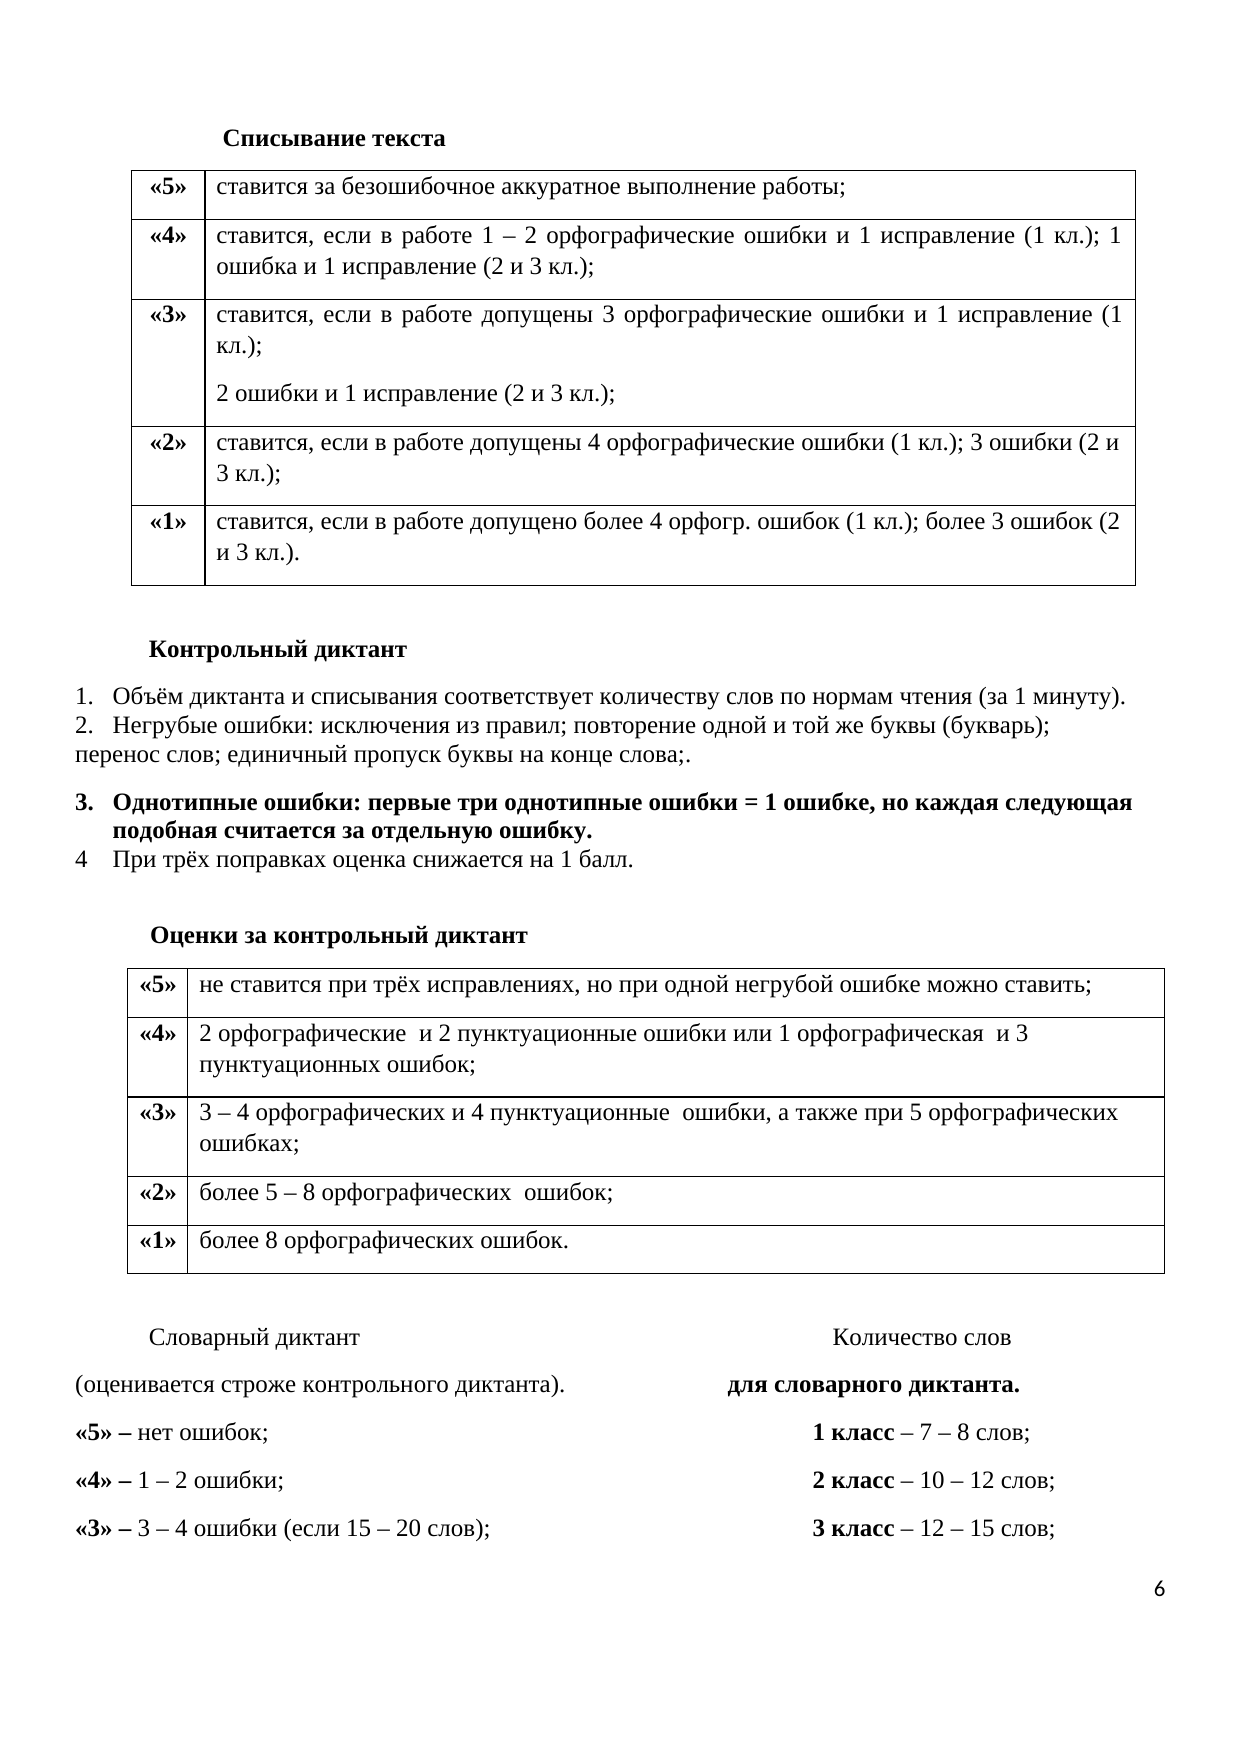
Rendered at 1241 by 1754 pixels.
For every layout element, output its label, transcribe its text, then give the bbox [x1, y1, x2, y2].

table_cell «3» [132, 300, 204, 426]
list Однотипные ошибки: первые три однотипные ошибки = 1 ошибке, но каждая следующая подобная считается за отдельную ошибку. [75, 787, 1165, 844]
table_cell более 8 орфографических ошибок. [188, 1226, 1164, 1273]
text Списывание текста [75, 123, 1165, 151]
table_cell «1» [128, 1226, 187, 1273]
table_cell «1» [132, 506, 204, 585]
table_cell «2» [128, 1177, 187, 1224]
table_cell «4» [132, 220, 204, 298]
table_header ставится за безошибочное аккуратное выполнение работы; [206, 171, 1135, 219]
table_header «5» [132, 171, 204, 219]
table_header «5» [128, 969, 187, 1017]
list При трёх поправках оценка снижается на 1 балл. [75, 844, 1165, 873]
list Объём диктанта и списывания соответствует количеству слов по нормам чтения (за 1 минуту). [75, 681, 1165, 710]
text (оценивается строже контрольного диктанта). для словарного диктанта. [75, 1369, 1165, 1398]
table_cell «2» [132, 427, 204, 505]
text Словарный диктант Количество слов [75, 1322, 1165, 1351]
table_header не ставится при трёх исправлениях, но при одной негрубой ошибке можно ставить; [188, 969, 1164, 1017]
table_cell ставится, если в работе допущены 4 орфографические ошибки (1 кл.); 3 ошибки (2 и 3 кл.); [206, 427, 1135, 505]
table_cell ставится, если в работе 1 – 2 орфографические ошибки и 1 исправление (1 кл.); 1 ошибка и 1 исправление (2 и 3 кл.); [206, 220, 1135, 298]
list Негрубые ошибки: исключения из правил; повторение одной и той же буквы (букварь); [75, 710, 1165, 739]
table_cell 3 – 4 орфографических и 4 пунктуационные ошибки, а также при 5 орфографических ошибках; [188, 1098, 1164, 1176]
text «5» – нет ошибок; 1 класс – 7 – 8 слов; [75, 1417, 1165, 1446]
text перенос слов; единичный пропуск буквы на конце слова;. [75, 739, 1165, 768]
table_cell ставится, если в работе допущены 3 орфографические ошибки и 1 исправление (1 кл.); 2 ошибки и 1 исправление (2 и 3 кл.); [206, 300, 1135, 426]
table_cell «3» [128, 1098, 187, 1176]
table_cell более 5 – 8 орфографических ошибок; [188, 1177, 1164, 1224]
text «3» – 3 – 4 ошибки (если 15 – 20 слов); 3 класс – 12 – 15 слов; [75, 1513, 1165, 1541]
table_cell «4» [128, 1018, 187, 1096]
text Контрольный диктант [75, 634, 1165, 662]
table_cell ставится, если в работе допущено более 4 орфогр. ошибок (1 кл.); более 3 ошибок (2 и 3 кл.). [206, 506, 1135, 585]
text Оценки за контрольный диктант [150, 921, 1165, 949]
table_cell 2 орфографические и 2 пунктуационные ошибки или 1 орфографическая и 3 пунктуационных ошибок; [188, 1018, 1164, 1096]
text «4» – 1 – 2 ошибки; 2 класс – 10 – 12 слов; [75, 1465, 1165, 1494]
